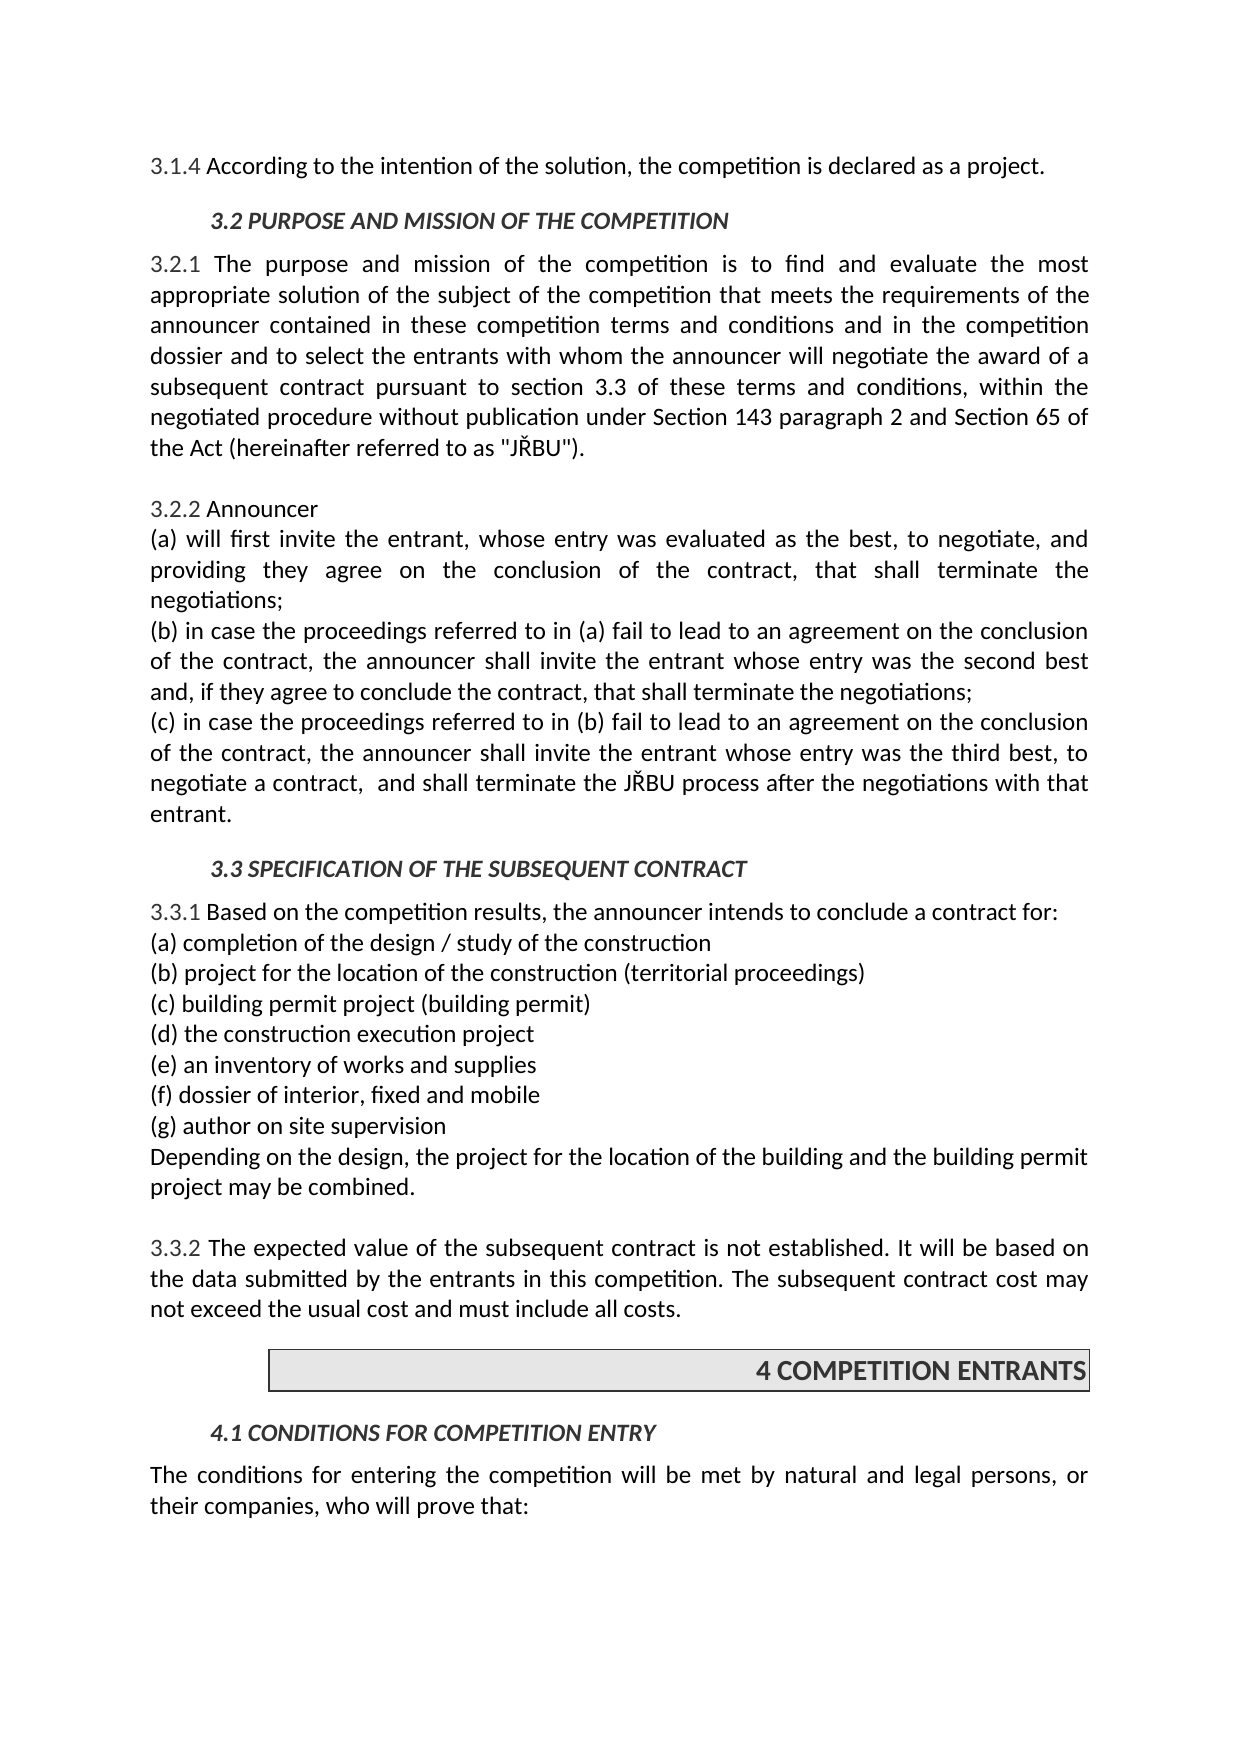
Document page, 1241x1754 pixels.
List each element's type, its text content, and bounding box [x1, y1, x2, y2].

text (b) in case the proceedings referred to in (a) fail to lead to an agreement on the conclusion of the contract, the announcer shall invite the entrant whose entry was the second best and, if they agree to conclude the contract, that shall terminate the negotiations; [150, 615, 1090, 706]
text (g) author on site supervision [150, 1110, 1090, 1141]
text (b) project for the location of the construction (territorial proceedings) [150, 957, 1090, 988]
text 3.3.2 The expected value of the subsequent contract is not established. It will be based on the data submitted by the entrants in this competition. The subsequent contract cost may not exceed the usual cost and must include all costs. [150, 1232, 1090, 1324]
text 3.2.2 Announcer [150, 493, 1090, 523]
text (c) building permit project (building permit) [150, 988, 1090, 1018]
text 3.2.1 The purpose and mission of the competition is to find and evaluate the most appropriate solution of the subject of the competition that meets the requirements of the announcer contained in these competition terms and conditions and in the competition dossier and to select the entrants with whom the announcer will negotiate the award of a subsequent contract pursuant to section 3.3 of these terms and conditions, within the negotiated procedure without publication under Section 143 paragraph 2 and Section 65 of the Act (hereinafter referred to as "JŘBU"). [150, 248, 1090, 462]
text (c) in case the proceedings referred to in (b) fail to lead to an agreement on the conclusion of the contract, the announcer shall invite the entrant whose entry was the third best, to negotiate a contract, and shall terminate the JŘBU process after the negotiations with that entrant. [150, 706, 1090, 828]
text (a) completion of the design / study of the construction [150, 927, 1090, 957]
text (a) will first invite the entrant, whose entry was evaluated as the best, to negotiate, and providing they agree on the conclusion of the contract, that shall terminate the negotiations; [150, 523, 1090, 615]
subtitle 4.1 CONDITIONS FOR COMPETITION ENTRY [210, 1417, 1090, 1447]
text 3.3.1 Based on the competition results, the announcer intends to conclude a contract for: [150, 896, 1090, 927]
text The conditions for entering the competition will be met by natural and legal persons, or their companies, who will prove that: [150, 1460, 1090, 1521]
subtitle 3.3 SPECIFICATION OF THE SUBSEQUENT CONTRACT [210, 853, 1090, 884]
text 3.1.4 According to the intention of the solution, the competition is declared as a project. [150, 150, 1090, 181]
subtitle 4 COMPETITION ENTRANTS [270, 1350, 1089, 1390]
text (d) the construction execution project [150, 1018, 1090, 1049]
text (e) an inventory of works and supplies [150, 1049, 1090, 1079]
subtitle 3.2 PURPOSE AND MISSION OF THE COMPETITION [210, 206, 1090, 236]
text Depending on the design, the project for the location of the building and the building permit project may be combined. [150, 1141, 1090, 1202]
text (f) dossier of interior, fixed and mobile [150, 1079, 1090, 1110]
